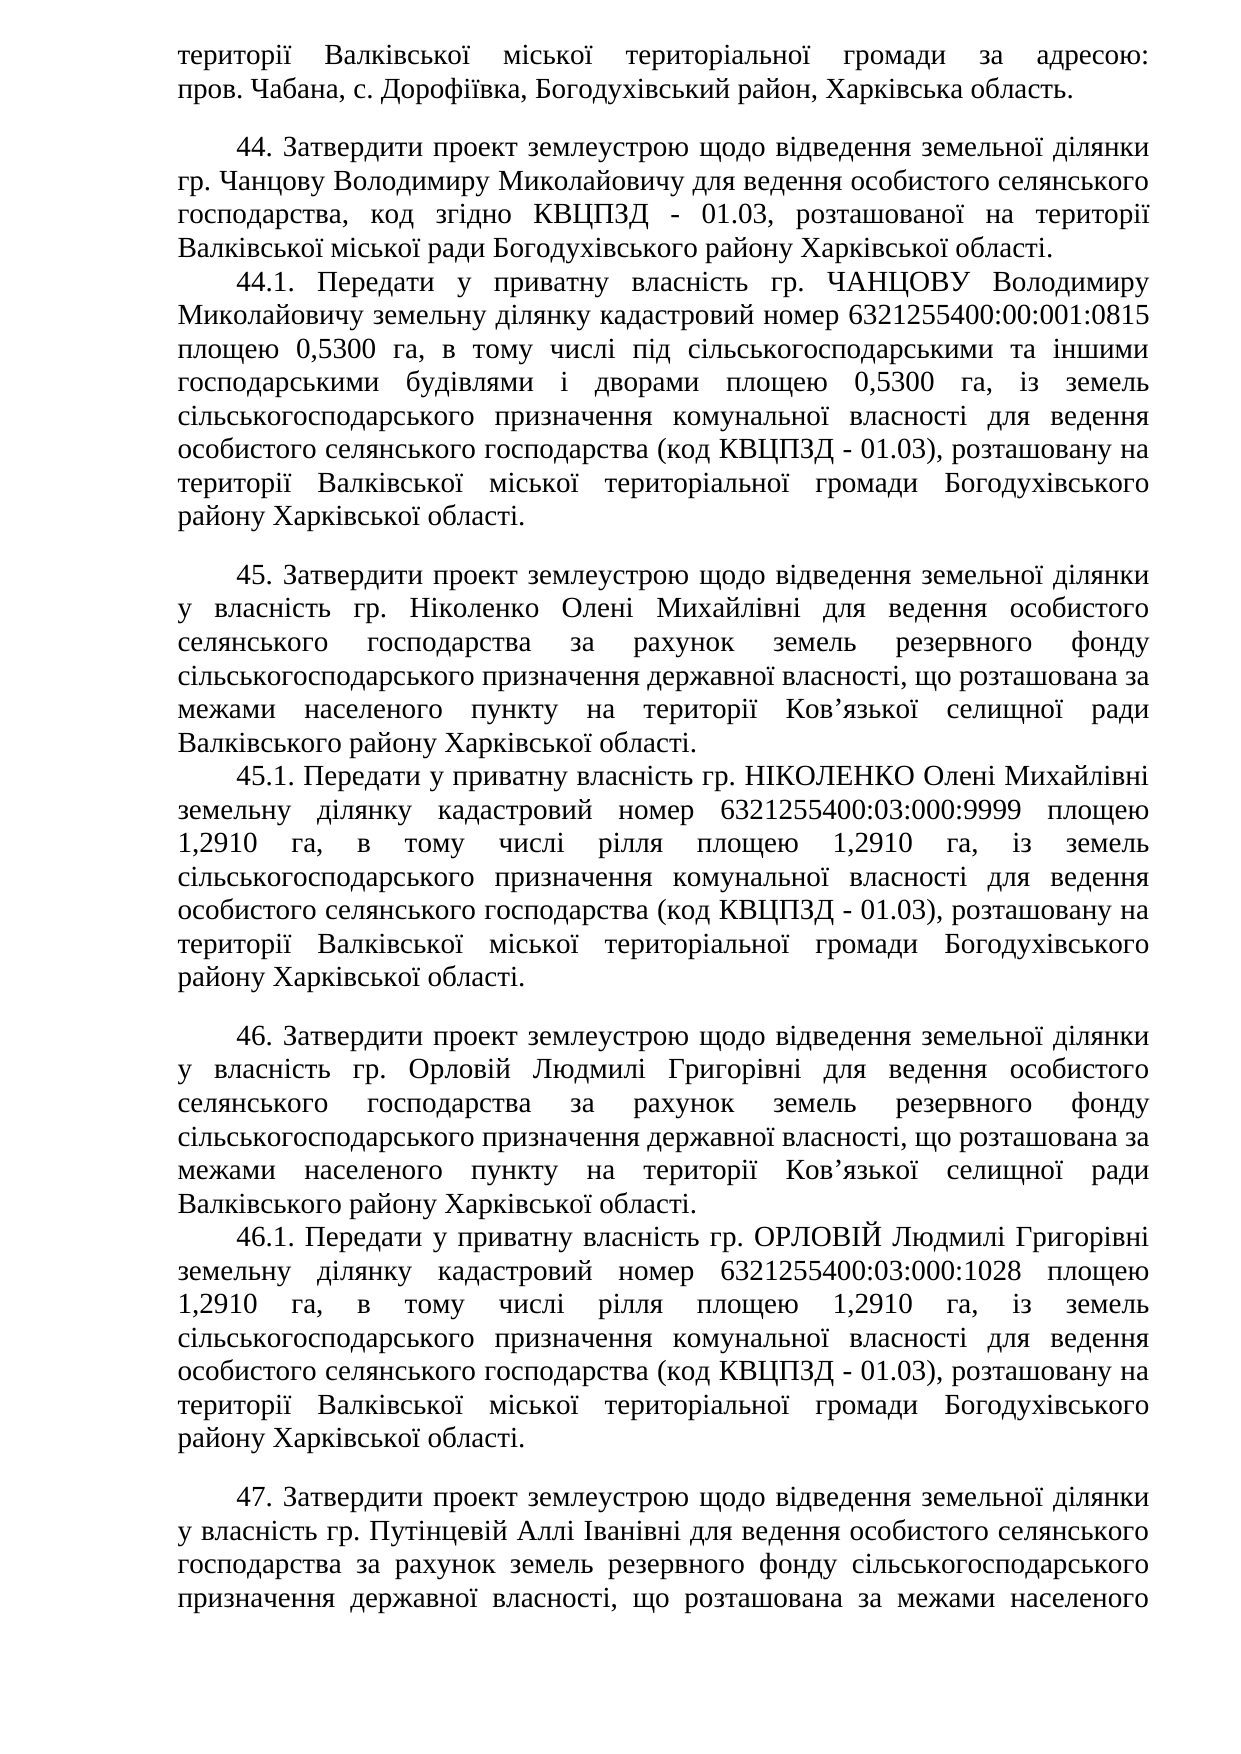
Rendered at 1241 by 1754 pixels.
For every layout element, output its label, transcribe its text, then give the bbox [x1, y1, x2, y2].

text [177, 37, 1150, 104]
text 44.1. Передати у приватну власність гр. ЧАНЦОВУ Володимиру Миколайовичу земельну ділянку кадастровий номер 6321255400:00:001:0815 площею 0,5300 га, в тому числі під сільськогосподарськими та іншими господарськими будівлями і дворами площею 0,5300 га, із земель сільськогосподарського призначення комунальної власності для ведення особистого селянського господарства (код КВЦПЗД - 01.03), розташовану на території Валківської міської територіальної громади Богодухівського району Харківської області. [177, 264, 1150, 532]
text 46. Затвердити проект землеустрою щодо відведення земельної ділянки у власність гр. Орловій Людмилі Григорівні для ведення особистого селянського господарства за рахунок земель резервного фонду сільськогосподарського призначення державної власності, що розташована за межами населеного пункту на території Ков’язької селищної ради Валківського району Харківської області. [177, 1018, 1150, 1219]
text 45.1. Передати у приватну власність гр. НІКОЛЕНКО Олені Михайлівні земельну ділянку кадастровий номер 6321255400:03:000:9999 площею 1,2910 га, в тому числі рілля площею 1,2910 га, із земель сільськогосподарського призначення комунальної власності для ведення особистого селянського господарства (код КВЦПЗД - 01.03), розташовану на території Валківської міської територіальної громади Богодухівського району Харківської області. [177, 758, 1150, 993]
text 44. Затвердити проект землеустрою щодо відведення земельної ділянки гр. Чанцову Володимиру Миколайовичу для ведення особистого селянського господарства, код згідно КВЦПЗД - 01.03, розташованої на території Валківської міської ради Богодухівського району Харківської області. [177, 129, 1150, 264]
text 45. Затвердити проект землеустрою щодо відведення земельної ділянки у власність гр. Ніколенко Олені Михайлівні для ведення особистого селянського господарства за рахунок земель резервного фонду сільськогосподарського призначення державної власності, що розташована за межами населеного пункту на території Ков’язької селищної ради Валківського району Харківської області. [177, 557, 1150, 758]
text 46.1. Передати у приватну власність гр. ОРЛОВІЙ Людмилі Григорівні земельну ділянку кадастровий номер 6321255400:03:000:1028 площею 1,2910 га, в тому числі рілля площею 1,2910 га, із земель сільськогосподарського призначення комунальної власності для ведення особистого селянського господарства (код КВЦПЗД - 01.03), розташовану на території Валківської міської територіальної громади Богодухівського району Харківської області. [177, 1219, 1150, 1454]
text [177, 1479, 1150, 1613]
